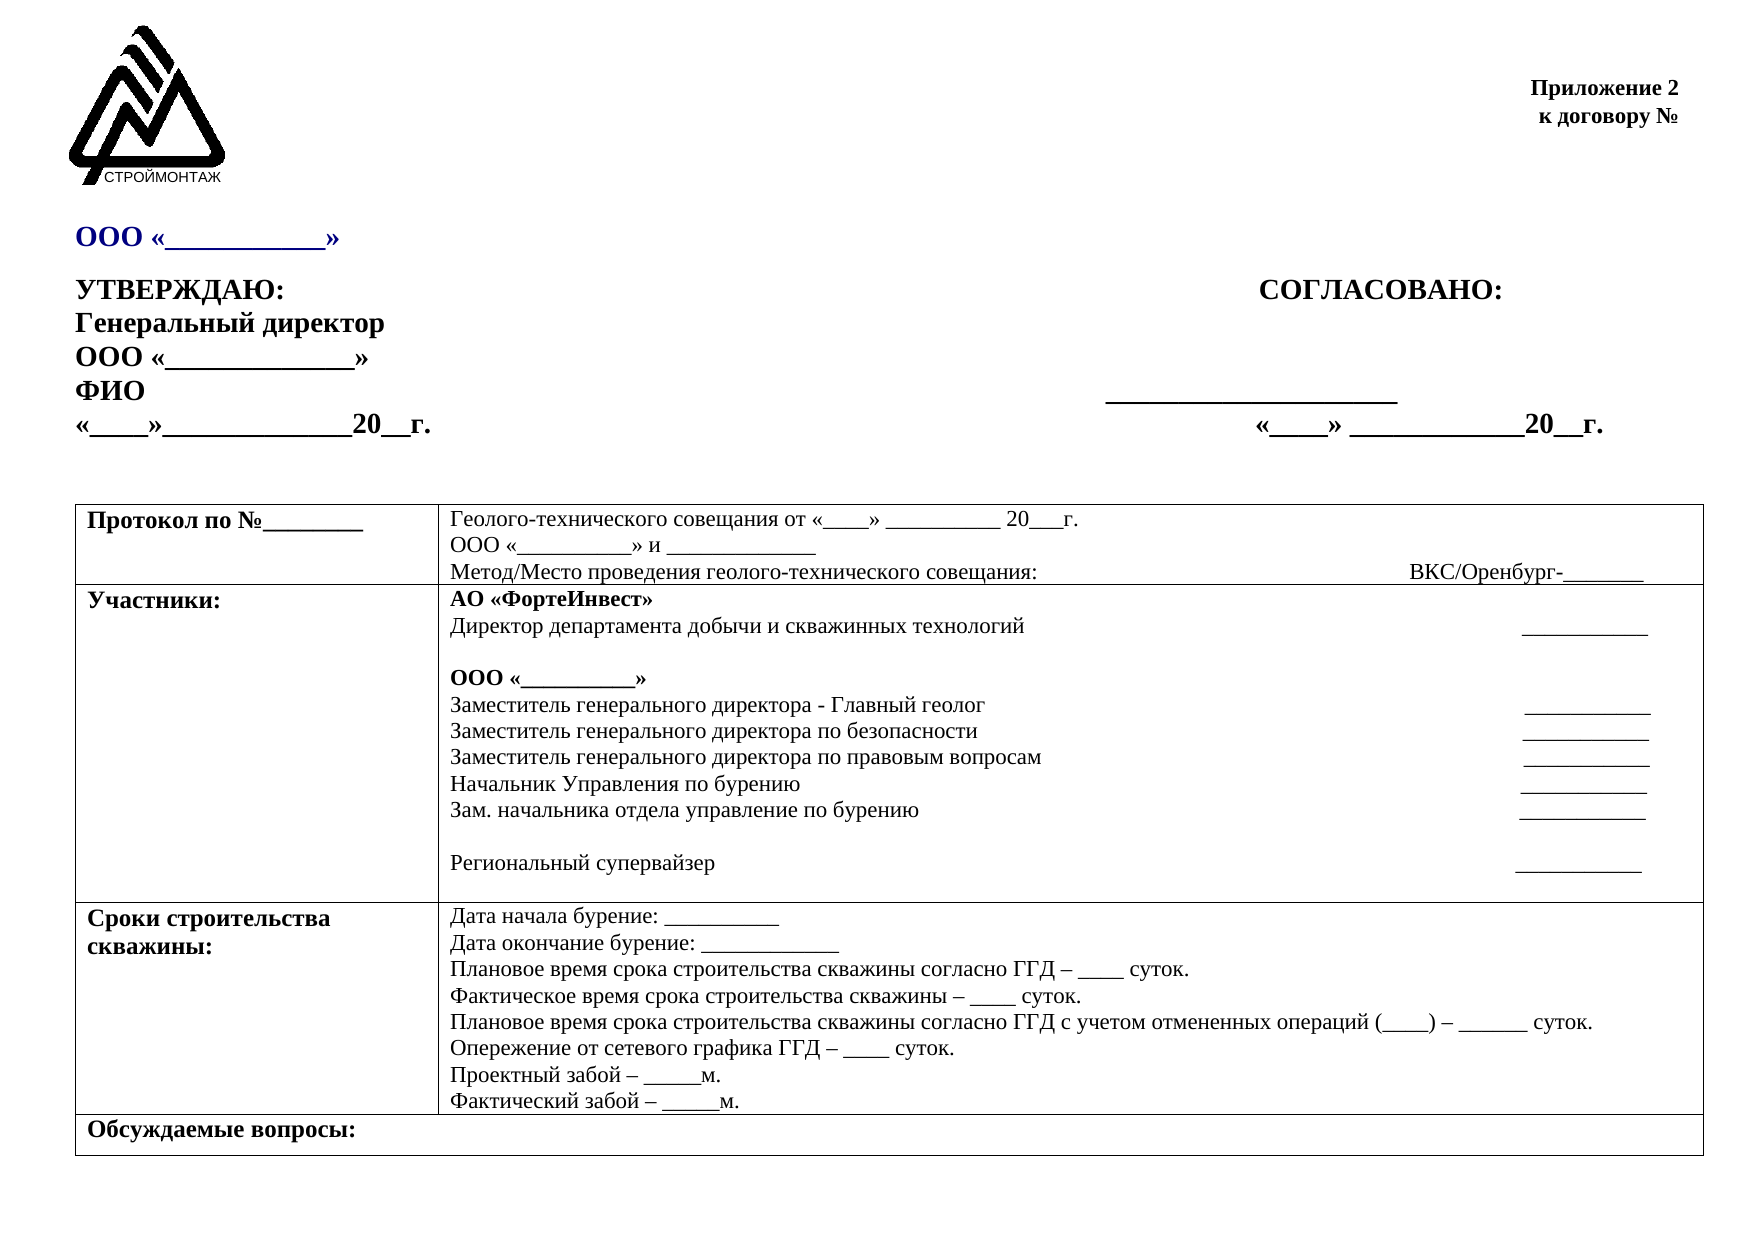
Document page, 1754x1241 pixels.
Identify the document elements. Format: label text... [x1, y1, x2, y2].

text ООО «___________» [75, 219, 1679, 253]
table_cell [76, 1115, 1703, 1155]
table_header Протокол по №________ [76, 505, 438, 584]
table_cell Участники: [76, 585, 438, 902]
text ООО «_____________» [75, 339, 1679, 373]
table_cell Сроки строительства скважины: [76, 903, 438, 1113]
table_cell Дата начала бурение: __________ Дата окончание бурение: ____________ Плановое время срока строительства скважины согласно ГГД – ____ суток. Фактическое время срока строительства скважины – ____ суток. Плановое время срока строительства скважины согласно ГГД с учетом отмененных операций (____) – ______ суток. Опережение от сетевого графика ГГД – ____ суток. Проектный забой – _____м. Фактический забой – _____м. [439, 903, 1703, 1113]
text Генеральный директор [75, 306, 1679, 339]
text «____»_____________20__г. «____» ____________20__г. [75, 406, 1679, 440]
table_cell АО «ФортеИнвест» Директор департамента добычи и скважинных технологий ___________ ООО «__________» Заместитель генерального директора - Главный геолог ___________ Заместитель генерального директора по безопасности ___________ Заместитель генерального директора по правовым вопросам ___________ Начальник Управления по бурению ___________ Зам. начальника отдела управление по бурению ___________ Региональный супервайзер ___________ [439, 585, 1703, 902]
picture [59, 0, 231, 186]
text УТВЕРЖДАЮ: СОГЛАСОВАНО: [75, 272, 1679, 306]
table_header Геолого-технического совещания от «____» __________ 20___г. ООО «__________» и _____________ Метод/Место проведения геолого-технического совещания: ВКС/Оренбург-_______ [439, 505, 1703, 584]
text ФИО ____________________ [75, 373, 1679, 406]
